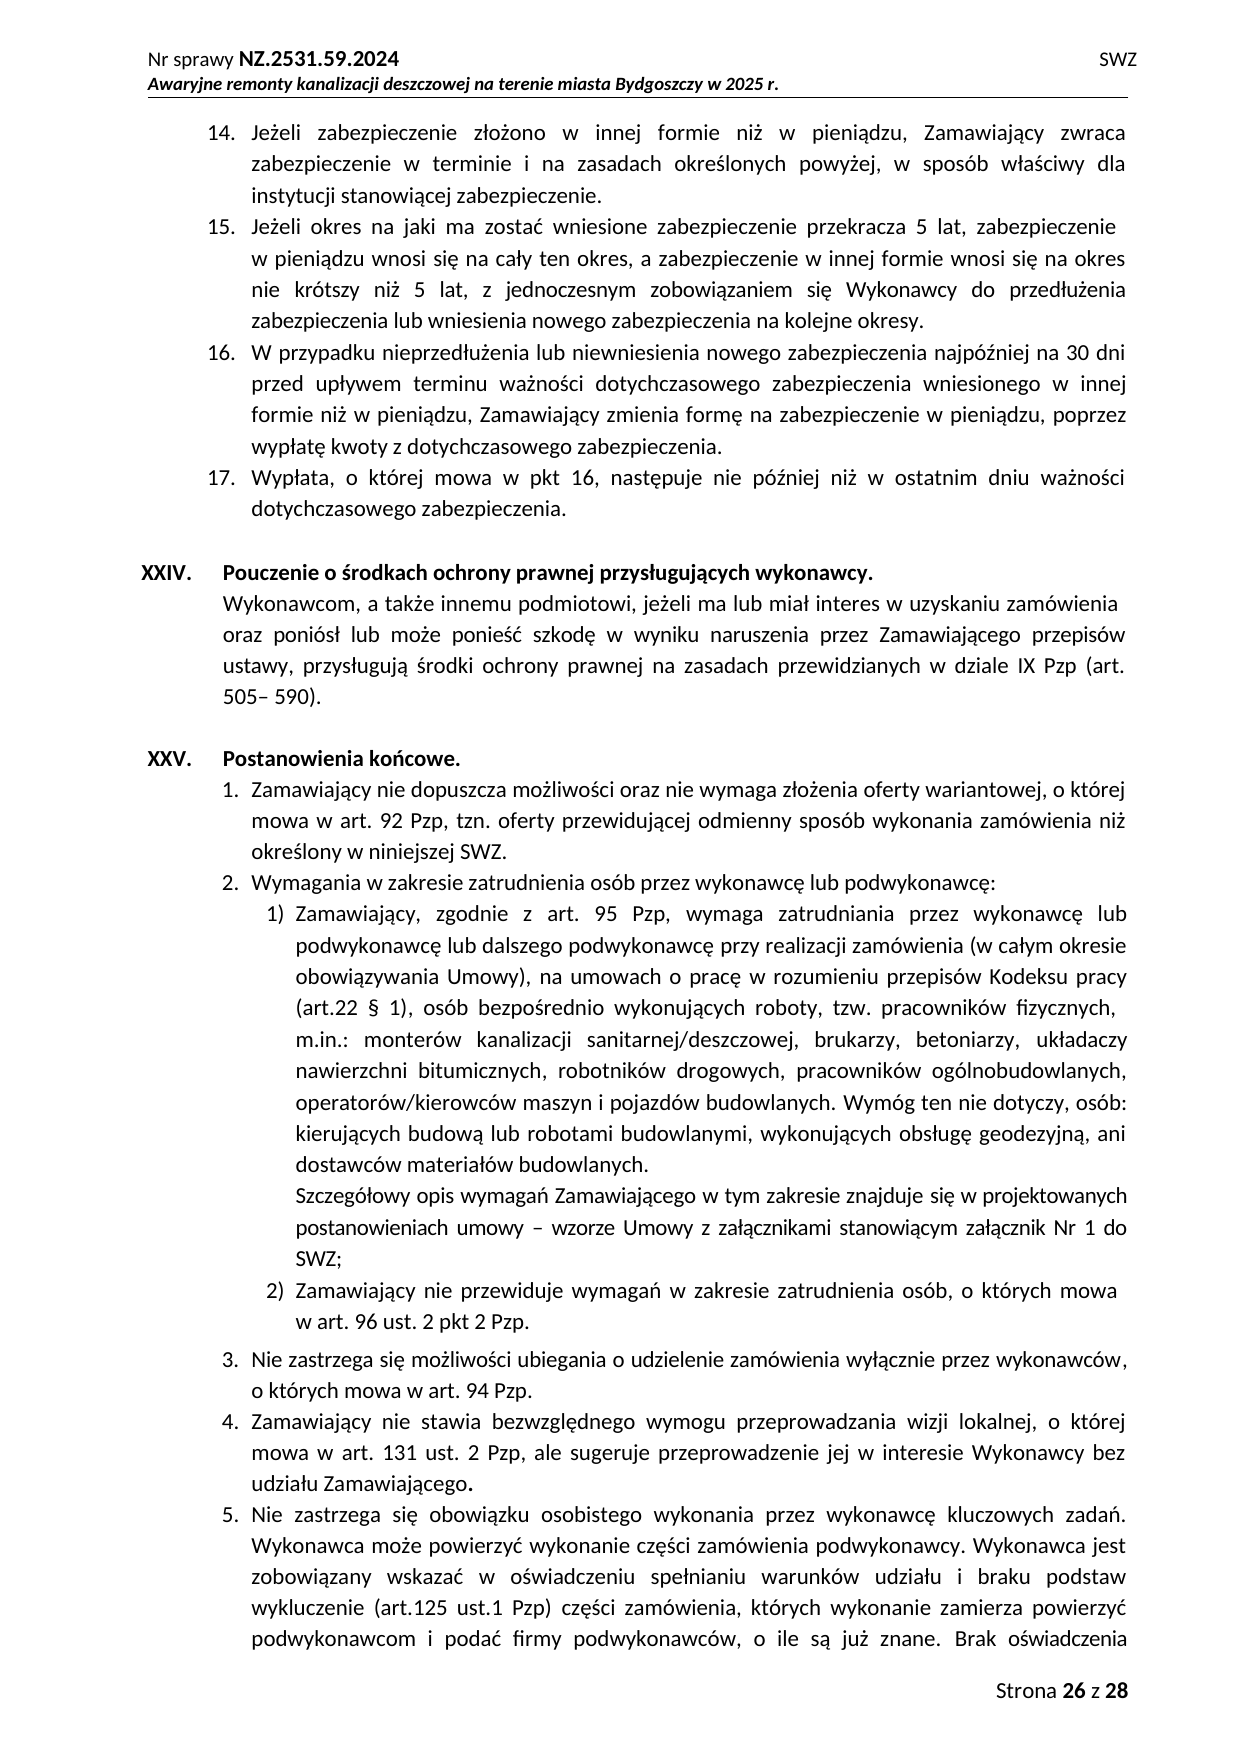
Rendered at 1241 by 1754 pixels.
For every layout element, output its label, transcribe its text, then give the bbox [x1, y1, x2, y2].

list Zamawiający nie przewiduje wymagań w zakresie zatrudnienia osób, o których mowa w art. 96 ust. 2 pkt 2 Pzp. [266, 1276, 1127, 1335]
list Wymagania w zakresie zatrudnienia osób przez wykonawcę lub podwykonawcę: [222, 868, 1127, 896]
list Jeżeli okres na jaki ma zostać wniesione zabezpieczenie przekracza 5 lat, zabezpieczenie w pieniądzu wnosi się na cały ten okres, a zabezpieczenie w innej formie wnosi się na okres nie krótszy niż 5 lat, z jednoczesnym zobowiązaniem się Wykonawcy do przedłużenia zabezpieczenia lub wniesienia nowego zabezpieczenia na kolejne okresy. [207, 212, 1127, 334]
list Zamawiający nie stawia bezwzględnego wymogu przeprowadzania wizji lokalnej, o której mowa w art. 131 ust. 2 Pzp, ale sugeruje przeprowadzenie jej w interesie Wykonawcy bez udziału Zamawiającego. [222, 1407, 1127, 1497]
list Pouczenie o środkach ochrony prawnej przysługujących wykonawcy. [192, 558, 1127, 586]
list Zamawiający nie dopuszcza możliwości oraz nie wymaga złożenia oferty wariantowej, o której mowa w art. 92 Pzp, tzn. oferty przewidującej odmienny sposób wykonania zamówienia niż określony w niniejszej SWZ. [222, 775, 1127, 865]
list Nie zastrzega się możliwości ubiegania o udzielenie zamówienia wyłącznie przez wykonawców, o których mowa w art. 94 Pzp. [222, 1345, 1127, 1404]
text Wykonawcom, a także innemu podmiotowi, jeżeli ma lub miał interes w uzyskaniu zamówienia oraz poniósł lub może ponieść szkodę w wyniku naruszenia przez Zamawiającego przepisów ustawy, przysługują środki ochrony prawnej na zasadach przewidzianych w dziale IX Pzp (art. 505– 590). [223, 589, 1127, 710]
list W przypadku nieprzedłużenia lub niewniesienia nowego zabezpieczenia najpóźniej na 30 dni przed upływem terminu ważności dotychczasowego zabezpieczenia wniesionego w innej formie niż w pieniądzu, Zamawiający zmienia formę na zabezpieczenie w pieniądzu, poprzez wypłatę kwoty z dotychczasowego zabezpieczenia. [207, 338, 1127, 460]
list Jeżeli zabezpieczenie złożono w innej formie niż w pieniądzu, Zamawiający zwraca zabezpieczenie w terminie i na zasadach określonych powyżej, w sposób właściwy dla instytucji stanowiącej zabezpieczenie. [207, 118, 1127, 209]
list Wypłata, o której mowa w pkt 16, następuje nie później niż w ostatnim dniu ważności dotychczasowego zabezpieczenia. [207, 463, 1127, 522]
text Szczegółowy opis wymagań Zamawiającego w tym zakresie znajduje się w projektowanych postanowieniach umowy – wzorze Umowy z załącznikami stanowiącym załącznik Nr 1 do SWZ; [295, 1182, 1127, 1272]
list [222, 1500, 1127, 1652]
list Zamawiający, zgodnie z art. 95 Pzp, wymaga zatrudniania przez wykonawcę lub podwykonawcę lub dalszego podwykonawcę przy realizacji zamówienia (w całym okresie obowiązywania Umowy), na umowach o pracę w rozumieniu przepisów Kodeksu pracy (art.22 § 1), osób bezpośrednio wykonujących roboty, tzw. pracowników fizycznych, m.in.: monterów kanalizacji sanitarnej/deszczowej, brukarzy, betoniarzy, układaczy nawierzchni bitumicznych, robotników drogowych, pracowników ogólnobudowlanych, operatorów/kierowców maszyn i pojazdów budowlanych. Wymóg ten nie dotyczy, osób: kierujących budową lub robotami budowlanymi, wykonujących obsługę geodezyjną, ani dostawców materiałów budowlanych. [266, 899, 1127, 1178]
list Postanowienia końcowe. [192, 744, 1127, 772]
